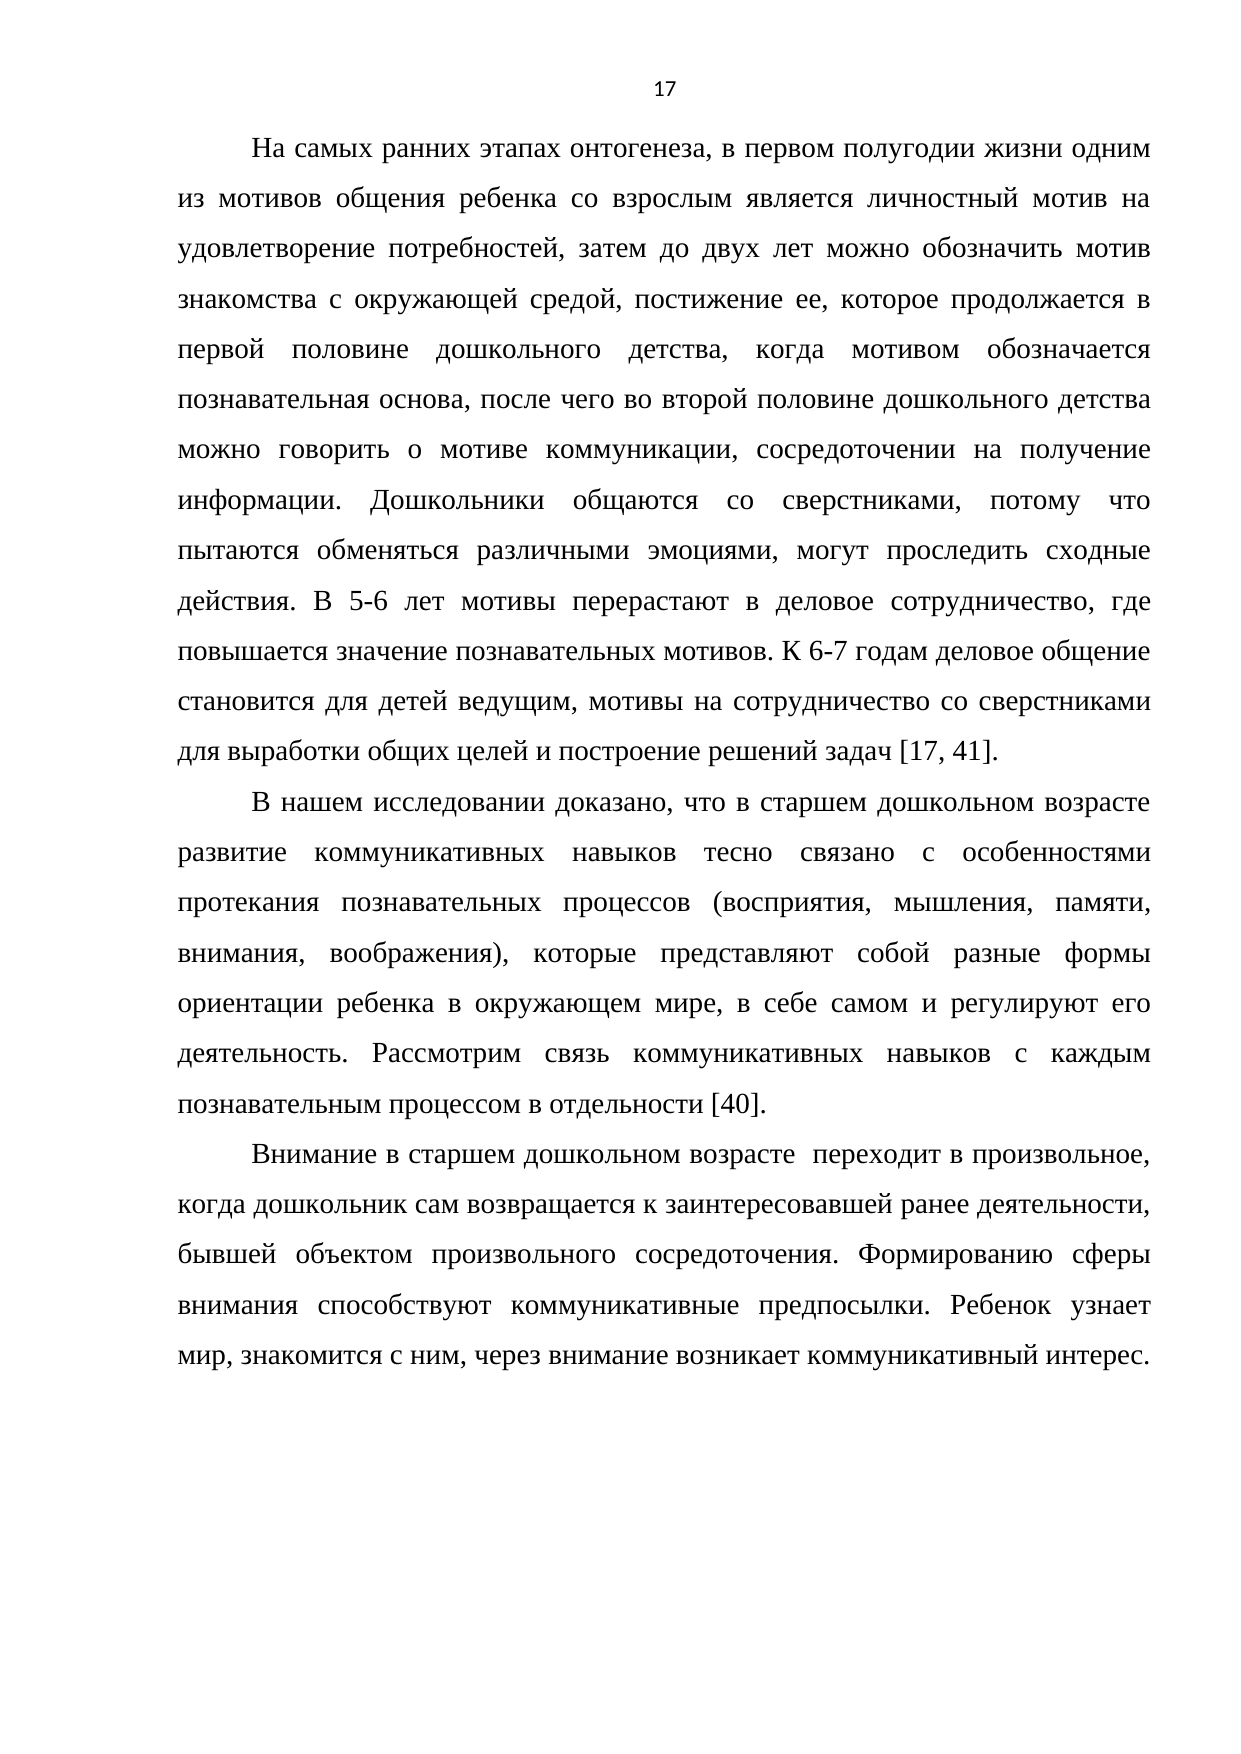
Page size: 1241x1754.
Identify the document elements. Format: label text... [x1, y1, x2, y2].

text Внимание в старшем дошкольном возрасте переходит в произвольное, когда дошкольник сам возвращается к заинтересовавшей ранее деятельности, бывшей объектом произвольного сосредоточения. Формированию сферы внимания способствуют коммуникативные предпосылки. Ребенок узнает мир, знакомится с ним, через внимание возникает коммуникативный интерес. [177, 1136, 1152, 1371]
text В нашем исследовании доказано, что в старшем дошкольном возрасте развитие коммуникативных навыков тесно связано с особенностями протекания познавательных процессов (восприятия, мышления, памяти, внимания, воображения), которые представляют собой разные формы ориентации ребенка в окружающем мире, в себе самом и регулируют его деятельность. Рассмотрим связь коммуникативных навыков с каждым познавательным процессом в отдельности [40]. [177, 784, 1152, 1119]
text На самых ранних этапах онтогенеза, в первом полугодии жизни одним из мотивов общения ребенка со взрослым является личностный мотив на удовлетворение потребностей, затем до двух лет можно обозначить мотив знакомства с окружающей средой, постижение ее, которое продолжается в первой половине дошкольного детства, когда мотивом обозначается познавательная основа, после чего во второй половине дошкольного детства можно говорить о мотиве коммуникации, сосредоточении на получение информации. Дошкольники общаются со сверстниками, потому что пытаются обменяться различными эмоциями, могут проследить сходные действия. В 5-6 лет мотивы перерастают в деловое сотрудничество, где повышается значение познавательных мотивов. К 6-7 годам деловое общение становится для детей ведущим, мотивы на сотрудничество со сверстниками для выработки общих целей и построение решений задач [17, 41]. [177, 130, 1152, 767]
